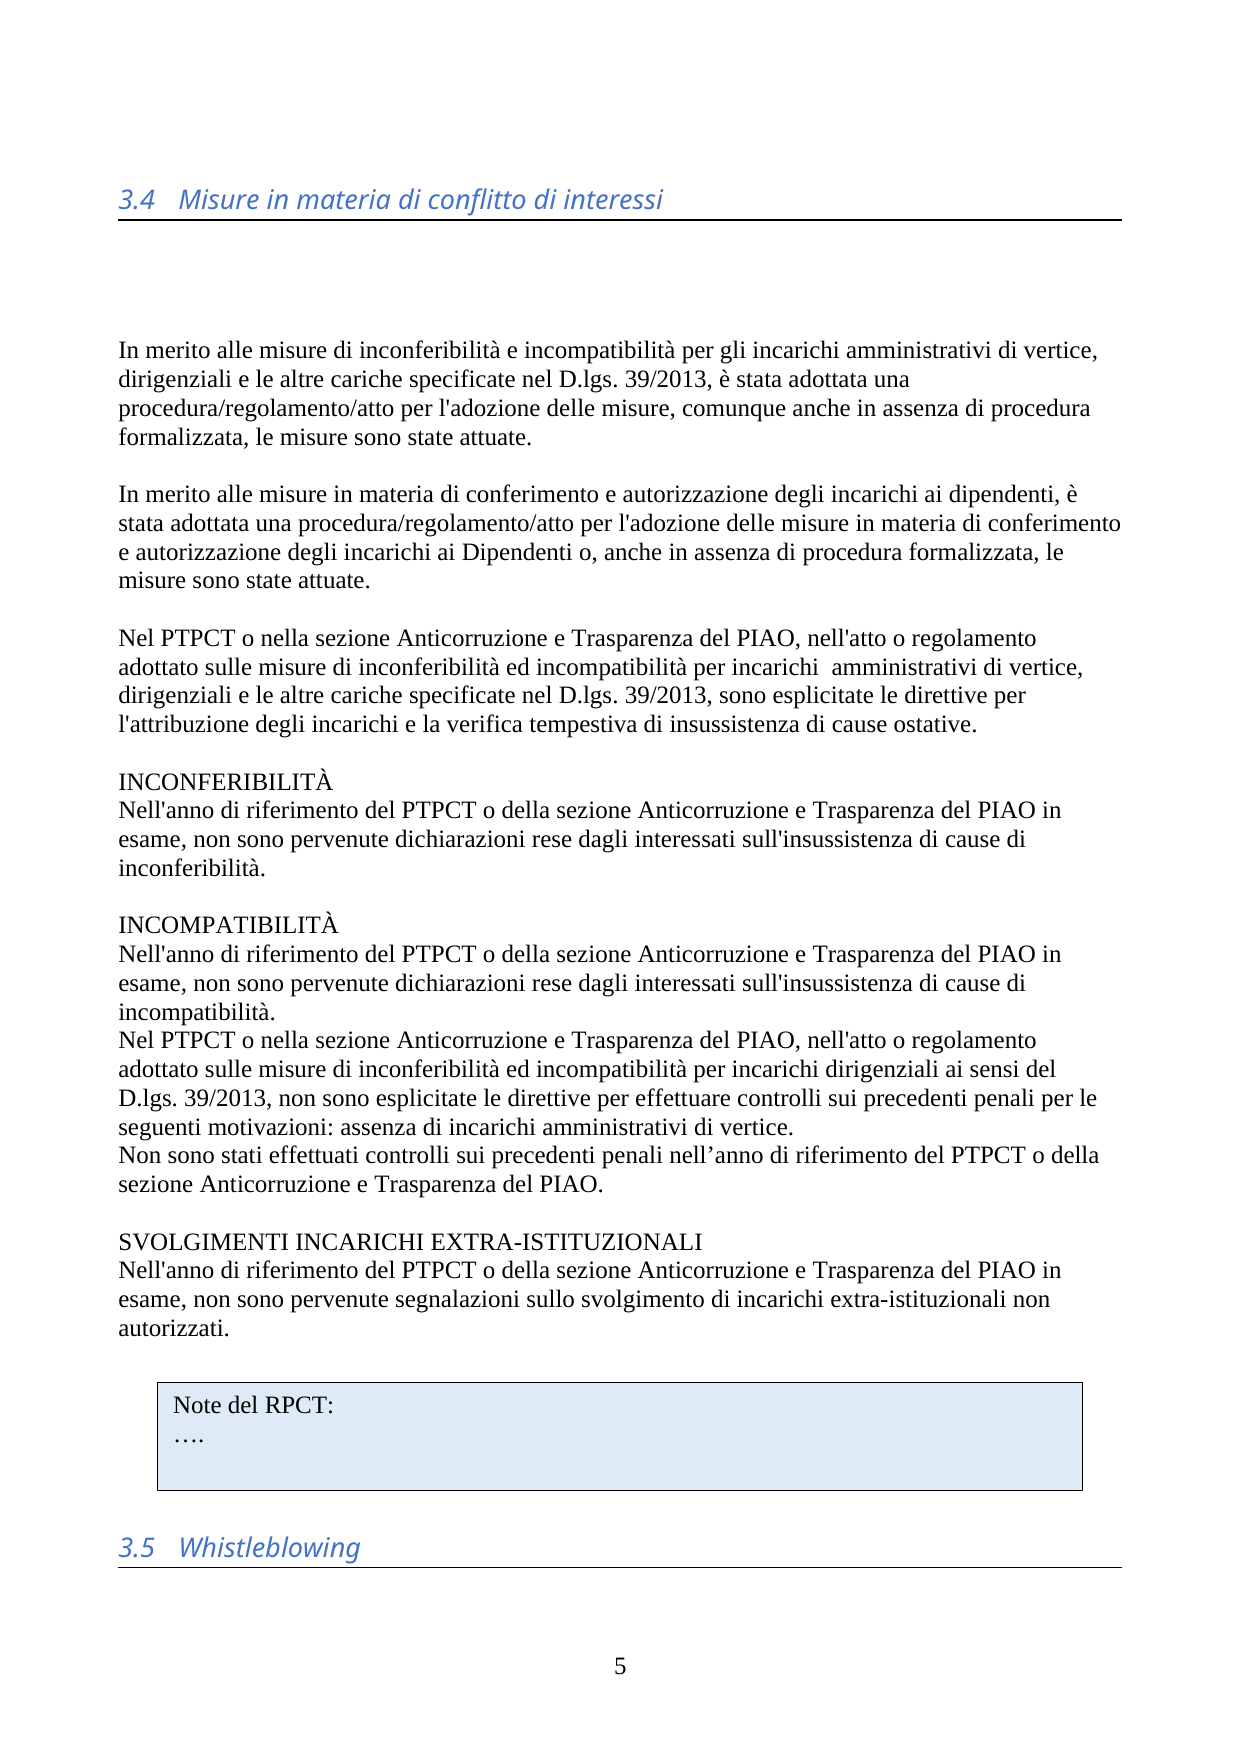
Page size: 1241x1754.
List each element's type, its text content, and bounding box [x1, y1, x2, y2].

subtitle Misure in materia di conflitto di interessi [118, 181, 1122, 219]
subtitle Whistleblowing [118, 1528, 1122, 1567]
text In merito alle misure di inconferibilità e incompatibilità per gli incarichi amministrativi di vertice, dirigenziali e le altre cariche specificate nel D.lgs. 39/2013, è stata adottata una procedura/regolamento/atto per l'adozione delle misure, comunque anche in assenza di procedura formalizzata, le misure sono state attuate. In merito alle misure in materia di conferimento e autorizzazione degli incarichi ai dipendenti, è stata adottata una procedura/regolamento/atto per l'adozione delle misure in materia di conferimento e autorizzazione degli incarichi ai Dipendenti o, anche in assenza di procedura formalizzata, le misure sono state attuate. Nel PTPCT o nella sezione Anticorruzione e Trasparenza del PIAO, nell'atto o regolamento adottato sulle misure di inconferibilità ed incompatibilità per incarichi amministrativi di vertice, dirigenziali e le altre cariche specificate nel D.lgs. 39/2013, sono esplicitate le direttive per l'attribuzione degli incarichi e la verifica tempestiva di insussistenza di cause ostative. INCONFERIBILITÀ Nell'anno di riferimento del PTPCT o della sezione Anticorruzione e Trasparenza del PIAO in esame, non sono pervenute dichiarazioni rese dagli interessati sull'insussistenza di cause di inconferibilità. INCOMPATIBILITÀ Nell'anno di riferimento del PTPCT o della sezione Anticorruzione e Trasparenza del PIAO in esame, non sono pervenute dichiarazioni rese dagli interessati sull'insussistenza di cause di incompatibilità. Nel PTPCT o nella sezione Anticorruzione e Trasparenza del PIAO, nell'atto o regolamento adottato sulle misure di inconferibilità ed incompatibilità per incarichi dirigenziali ai sensi del D.lgs. 39/2013, non sono esplicitate le direttive per effettuare controlli sui precedenti penali per le seguenti motivazioni: assenza di incarichi amministrativi di vertice. Non sono stati effettuati controlli sui precedenti penali nell’anno di riferimento del PTPCT o della sezione Anticorruzione e Trasparenza del PIAO. SVOLGIMENTI INCARICHI EXTRA-ISTITUZIONALI Nell'anno di riferimento del PTPCT o della sezione Anticorruzione e Trasparenza del PIAO in esame, non sono pervenute segnalazioni sullo svolgimento di incarichi extra-istituzionali non autorizzati. [118, 336, 1122, 1342]
